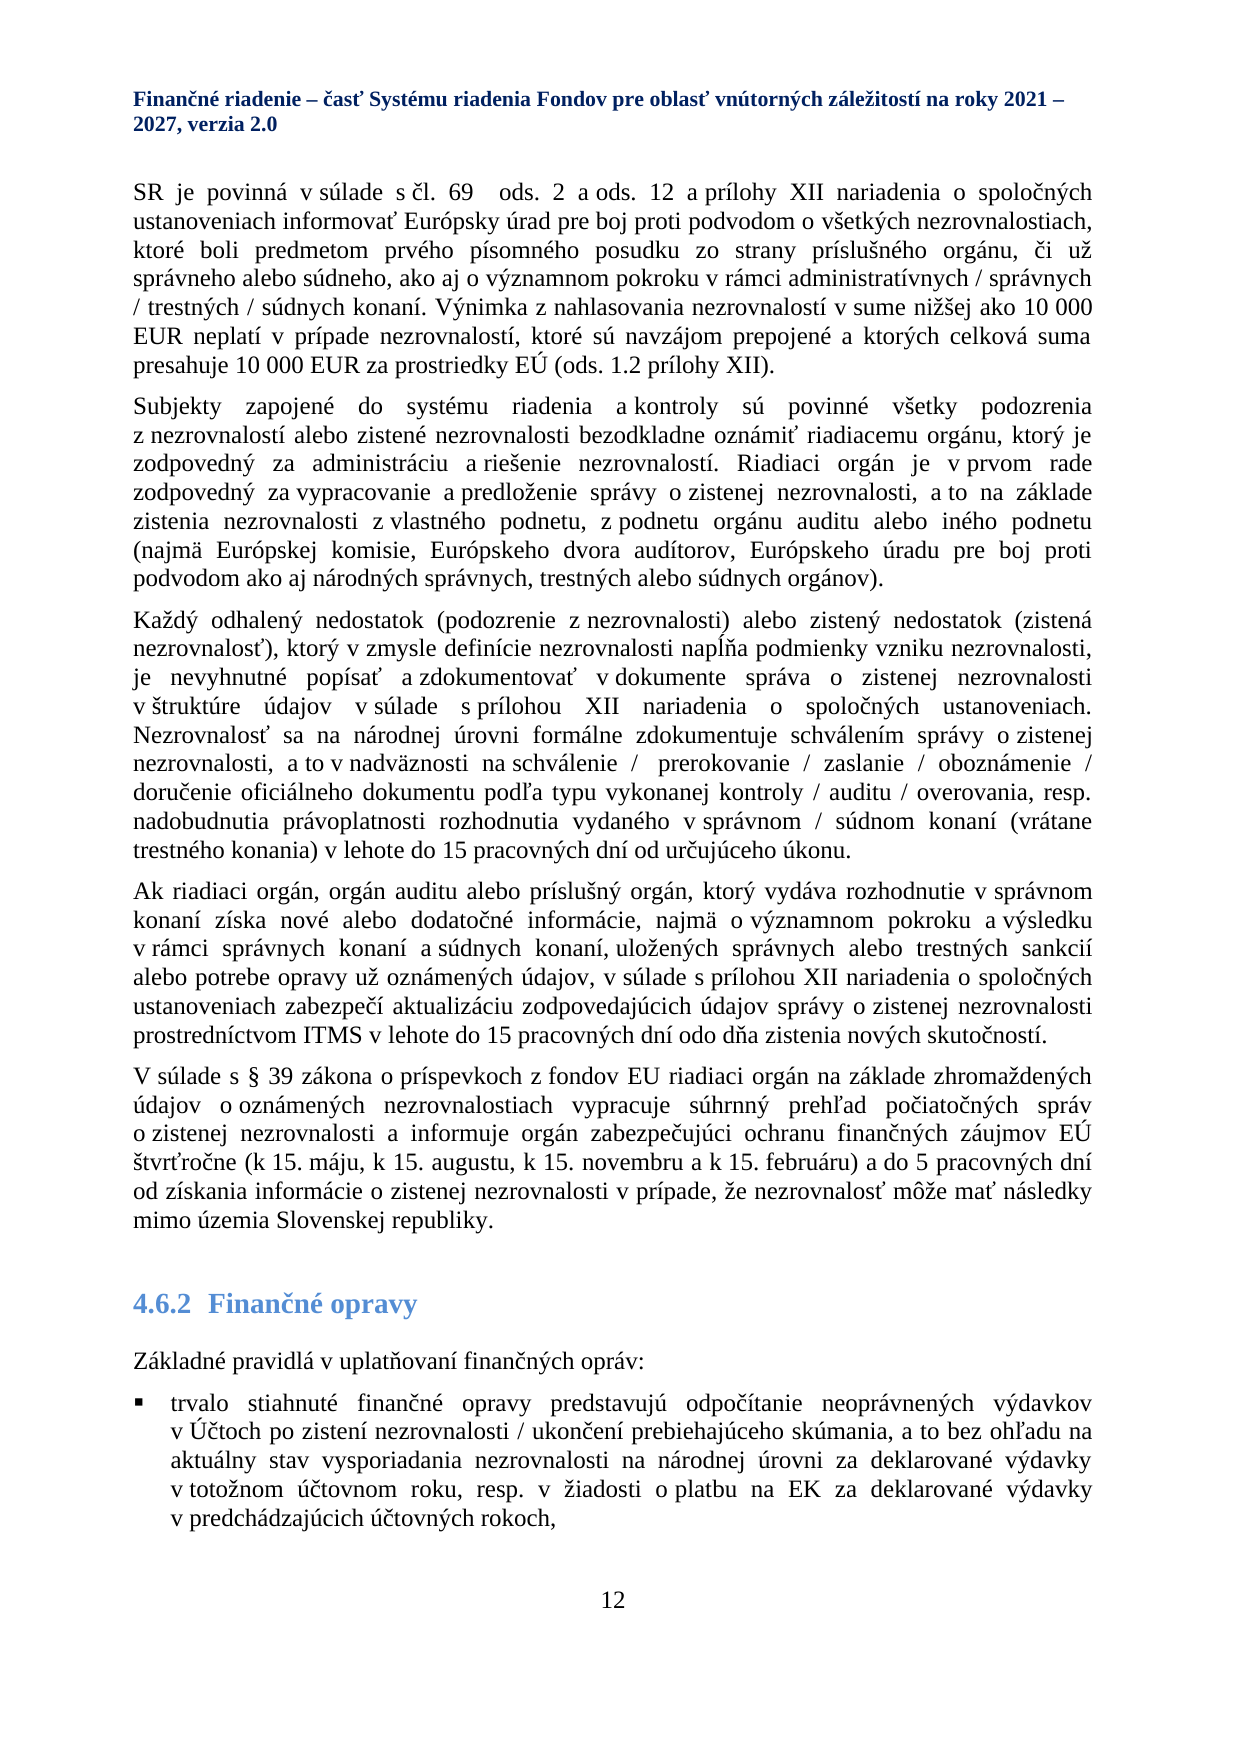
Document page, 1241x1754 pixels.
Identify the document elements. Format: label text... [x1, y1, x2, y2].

text Základné pravidlá v uplatňovaní finančných opráv: [133, 1346, 1093, 1375]
text V súlade s § 39 zákona o príspevkoch z fondov EU riadiaci orgán na základe zhromaždených údajov o oznámených nezrovnalostiach vypracuje súhrnný prehľad počiatočných správ o zistenej nezrovnalosti a informuje orgán zabezpečujúci ochranu finančných záujmov EÚ štvrťročne (k 15. máju, k 15. augustu, k 15. novembru a k 15. februáru) a do 5 pracovných dní od získania informácie o zistenej nezrovnalosti v prípade, že nezrovnalosť môže mať následky mimo územia Slovenskej republiky. [133, 1061, 1093, 1233]
text SR je povinná v súlade s čl. 69 ods. 2 a ods. 12 a prílohy XII nariadenia o spoločných ustanoveniach informovať Európsky úrad pre boj proti podvodom o všetkých nezrovnalostiach, ktoré boli predmetom prvého písomného posudku zo strany príslušného orgánu, či už správneho alebo súdneho, ako aj o významnom pokroku v rámci administratívnych / správnych / trestných / súdnych konaní. Výnimka z nahlasovania nezrovnalostí v sume nižšej ako 10 000 EUR neplatí v prípade nezrovnalostí, ktoré sú navzájom prepojené a ktorých celková suma presahuje 10 000 EUR za prostriedky EÚ (ods. 1.2 prílohy XII). [133, 177, 1093, 378]
text Každý odhalený nedostatok (podozrenie z nezrovnalosti) alebo zistený nedostatok (zistená nezrovnalosť), ktorý v zmysle definície nezrovnalosti napĺňa podmienky vzniku nezrovnalosti, je nevyhnutné popísať a zdokumentovať v dokumente správa o zistenej nezrovnalosti v štruktúre údajov v súlade s prílohou XII nariadenia o spoločných ustanoveniach. Nezrovnalosť sa na národnej úrovni formálne zdokumentuje schválením správy o zistenej nezrovnalosti, a to v nadväznosti na schválenie / prerokovanie / zaslanie / oboznámenie / doručenie oficiálneho dokumentu podľa typu vykonanej kontroly / auditu / overovania, resp. nadobudnutia právoplatnosti rozhodnutia vydaného v správnom / súdnom konaní (vrátane trestného konania) v lehote do 15 pracovných dní od určujúceho úkonu. [133, 605, 1093, 863]
text Ak riadiaci orgán, orgán auditu alebo príslušný orgán, ktorý vydáva rozhodnutie v správnom konaní získa nové alebo dodatočné informácie, najmä o významnom pokroku a výsledku v rámci správnych konaní a súdnych konaní, uložených správnych alebo trestných sankcií alebo potrebe opravy už oznámených údajov, v súlade s prílohou XII nariadenia o spoločných ustanoveniach zabezpečí aktualizáciu zodpovedajúcich údajov správy o zistenej nezrovnalosti prostredníctvom ITMS v lehote do 15 pracovných dní odo dňa zistenia nových skutočností. [133, 876, 1093, 1048]
text Subjekty zapojené do systému riadenia a kontroly sú povinné všetky podozrenia z nezrovnalostí alebo zistené nezrovnalosti bezodkladne oznámiť riadiacemu orgánu, ktorý je zodpovedný za administráciu a riešenie nezrovnalostí. Riadiaci orgán je v prvom rade zodpovedný za vypracovanie a predloženie správy o zistenej nezrovnalosti, a to na základe zistenia nezrovnalosti z vlastného podnetu, z podnetu orgánu auditu alebo iného podnetu (najmä Európskej komisie, Európskeho dvora audítorov, Európskeho úradu pre boj proti podvodom ako aj národných správnych, trestných alebo súdnych orgánov). [133, 391, 1093, 592]
subtitle Finančné opravy [133, 1286, 1093, 1320]
list trvalo stiahnuté finančné opravy predstavujú odpočítanie neoprávnených výdavkov v Účtoch po zistení nezrovnalosti / ukončení prebiehajúceho skúmania, a to bez ohľadu na aktuálny stav vysporiadania nezrovnalosti na národnej úrovni za deklarované výdavky v totožnom účtovnom roku, resp. v žiadosti o platbu na EK za deklarované výdavky v predchádzajúcich účtovných rokoch, [133, 1388, 1093, 1531]
